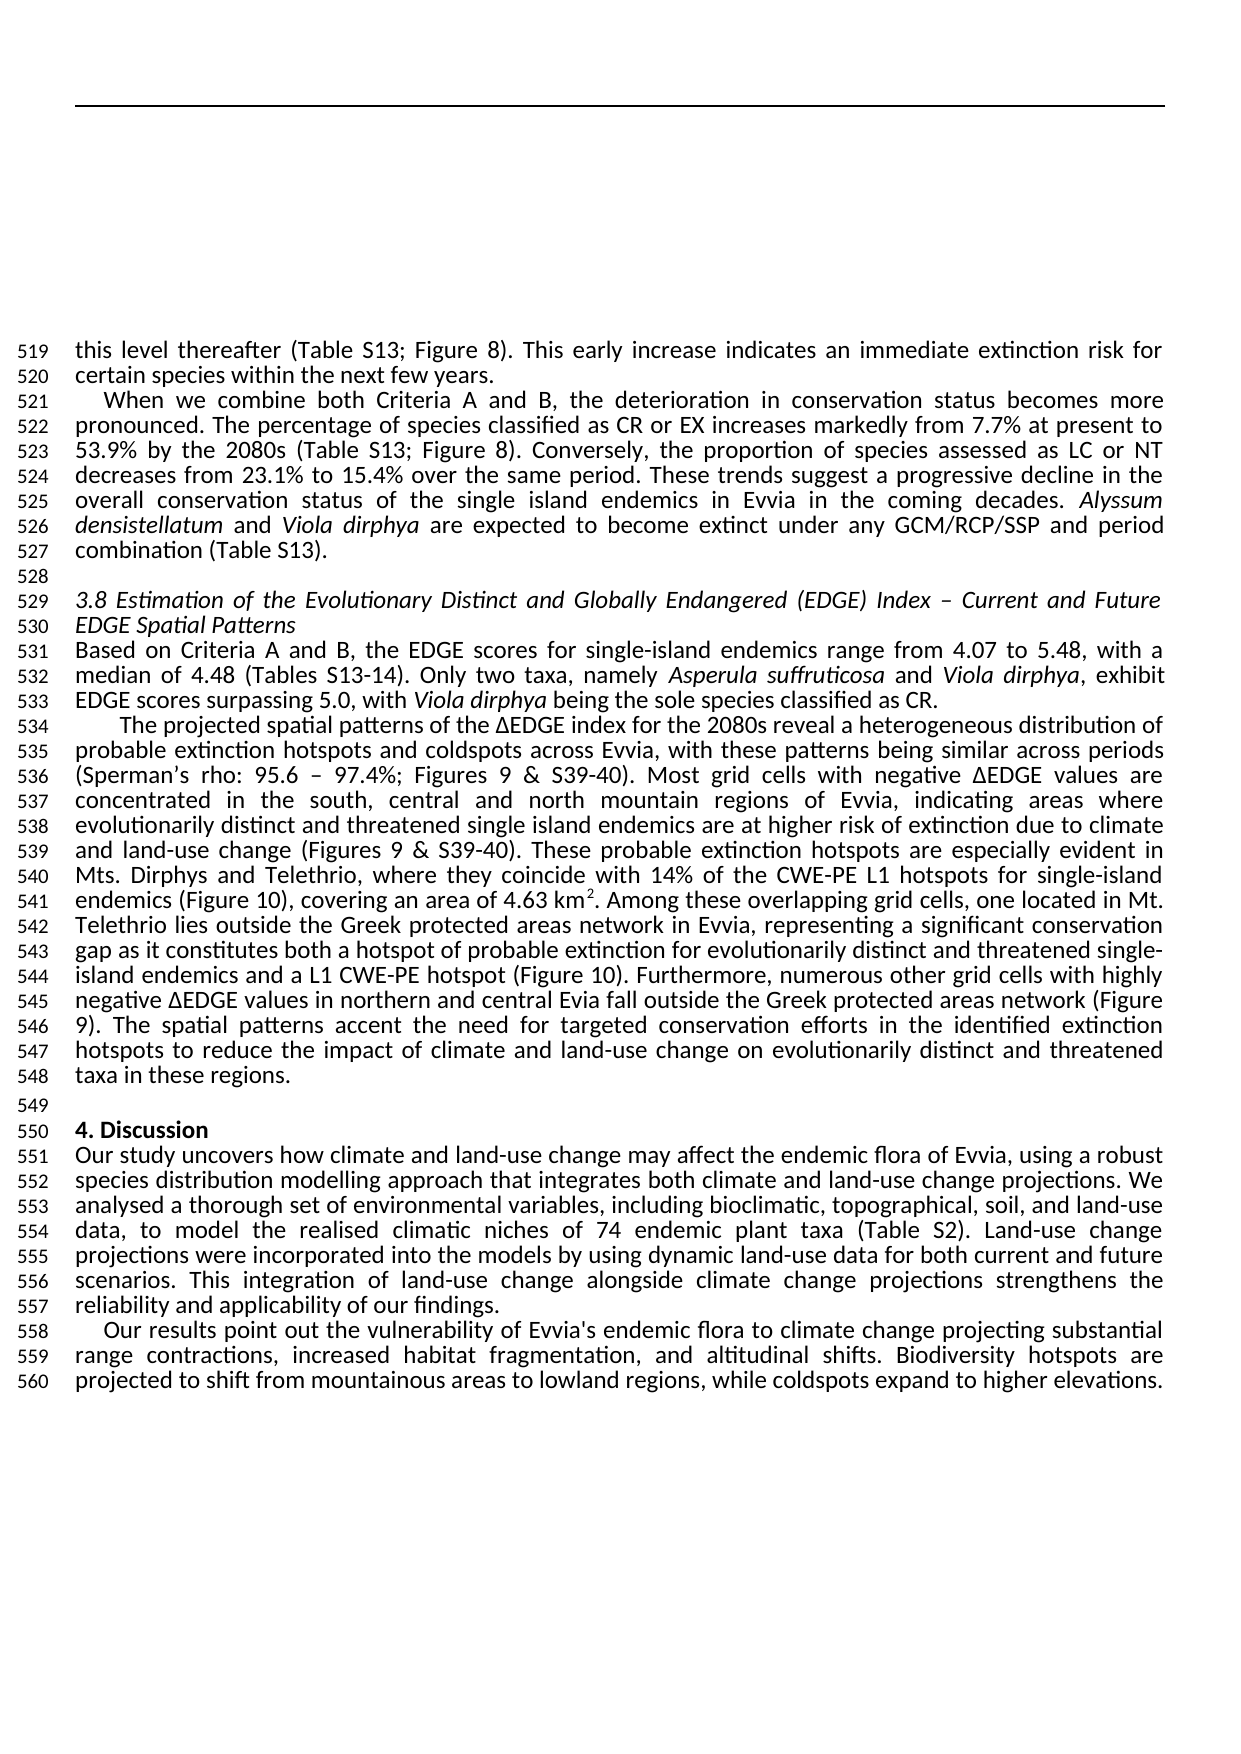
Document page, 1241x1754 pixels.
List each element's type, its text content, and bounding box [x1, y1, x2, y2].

text When we combine both Criteria A and B, the deterioration in conservation status becomes more pronounced. The percentage of species classified as CR or EX increases markedly from 7.7% at present to 53.9% by the 2080s (Table S13; Figure 8). Conversely, the proportion of species assessed as LC or NT decreases from 23.1% to 15.4% over the same period. These trends suggest a progressive decline in the overall conservation status of the single island endemics in Evvia in the coming decades. Alyssum densistellatum and Viola dirphya are expected to become extinct under any GCM/RCP/SSP and period combination (Table S13). [75, 388, 1165, 563]
subtitle 3.8 Estimation of the Evolutionary Distinct and Globally Endangered (EDGE) Index – Current and Future EDGE Spatial Patterns [75, 588, 1165, 638]
text The projected spatial patterns of the ΔEDGE index for the 2080s reveal a heterogeneous distribution of probable extinction hotspots and coldspots across Evvia, with these patterns being similar across periods (Sperman’s rho: 95.6 – 97.4%; Figures 9 & S39-40). Most grid cells with negative ΔEDGE values are concentrated in the south, central and north mountain regions of Evvia, indicating areas where evolutionarily distinct and threatened single island endemics are at higher risk of extinction due to climate and land-use change (Figures 9 & S39-40). These probable extinction hotspots are especially evident in Mts. Dirphys and Telethrio, where they coincide with 14% of the CWE-PE L1 hotspots for single-island endemics (Figure 10), covering an area of 4.63 km2. Among these overlapping grid cells, one located in Mt. Telethrio lies outside the Greek protected areas network in Evvia, representing a significant conservation gap as it constitutes both a hotspot of probable extinction for evolutionarily distinct and threatened single-island endemics and a L1 CWE-PE hotspot (Figure 10). Furthermore, numerous other grid cells with highly negative ΔEDGE values in northern and central Evia fall outside the Greek protected areas network (Figure 9). The spatial patterns accent the need for targeted conservation efforts in the identified extinction hotspots to reduce the impact of climate and land-use change on evolutionarily distinct and threatened taxa in these regions. [75, 713, 1165, 1088]
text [75, 338, 1165, 388]
subtitle Our study uncovers how climate and land-use change may affect the endemic flora of Evvia, using a robust species distribution modelling approach that integrates both climate and land-use change projections. We analysed a thorough set of environmental variables, including bioclimatic, topographical, soil, and land-use data, to model the realised climatic niches of 74 endemic plant taxa (Table S2). Land-use change projections were incorporated into the models by using dynamic land-use data for both current and future scenarios. This integration of land-use change alongside climate change projections strengthens the reliability and applicability of our findings. [75, 1144, 1165, 1319]
subtitle 4. Discussion [75, 1119, 1165, 1144]
subtitle Based on Criteria A and B, the EDGE scores for single-island endemics range from 4.07 to 5.48, with a median of 4.48 (Tables S13-14). Only two taxa, namely Asperula suffruticosa and Viola dirphya, exhibit EDGE scores surpassing 5.0, with Viola dirphya being the sole species classified as CR. [75, 638, 1165, 713]
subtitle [75, 1319, 1165, 1394]
